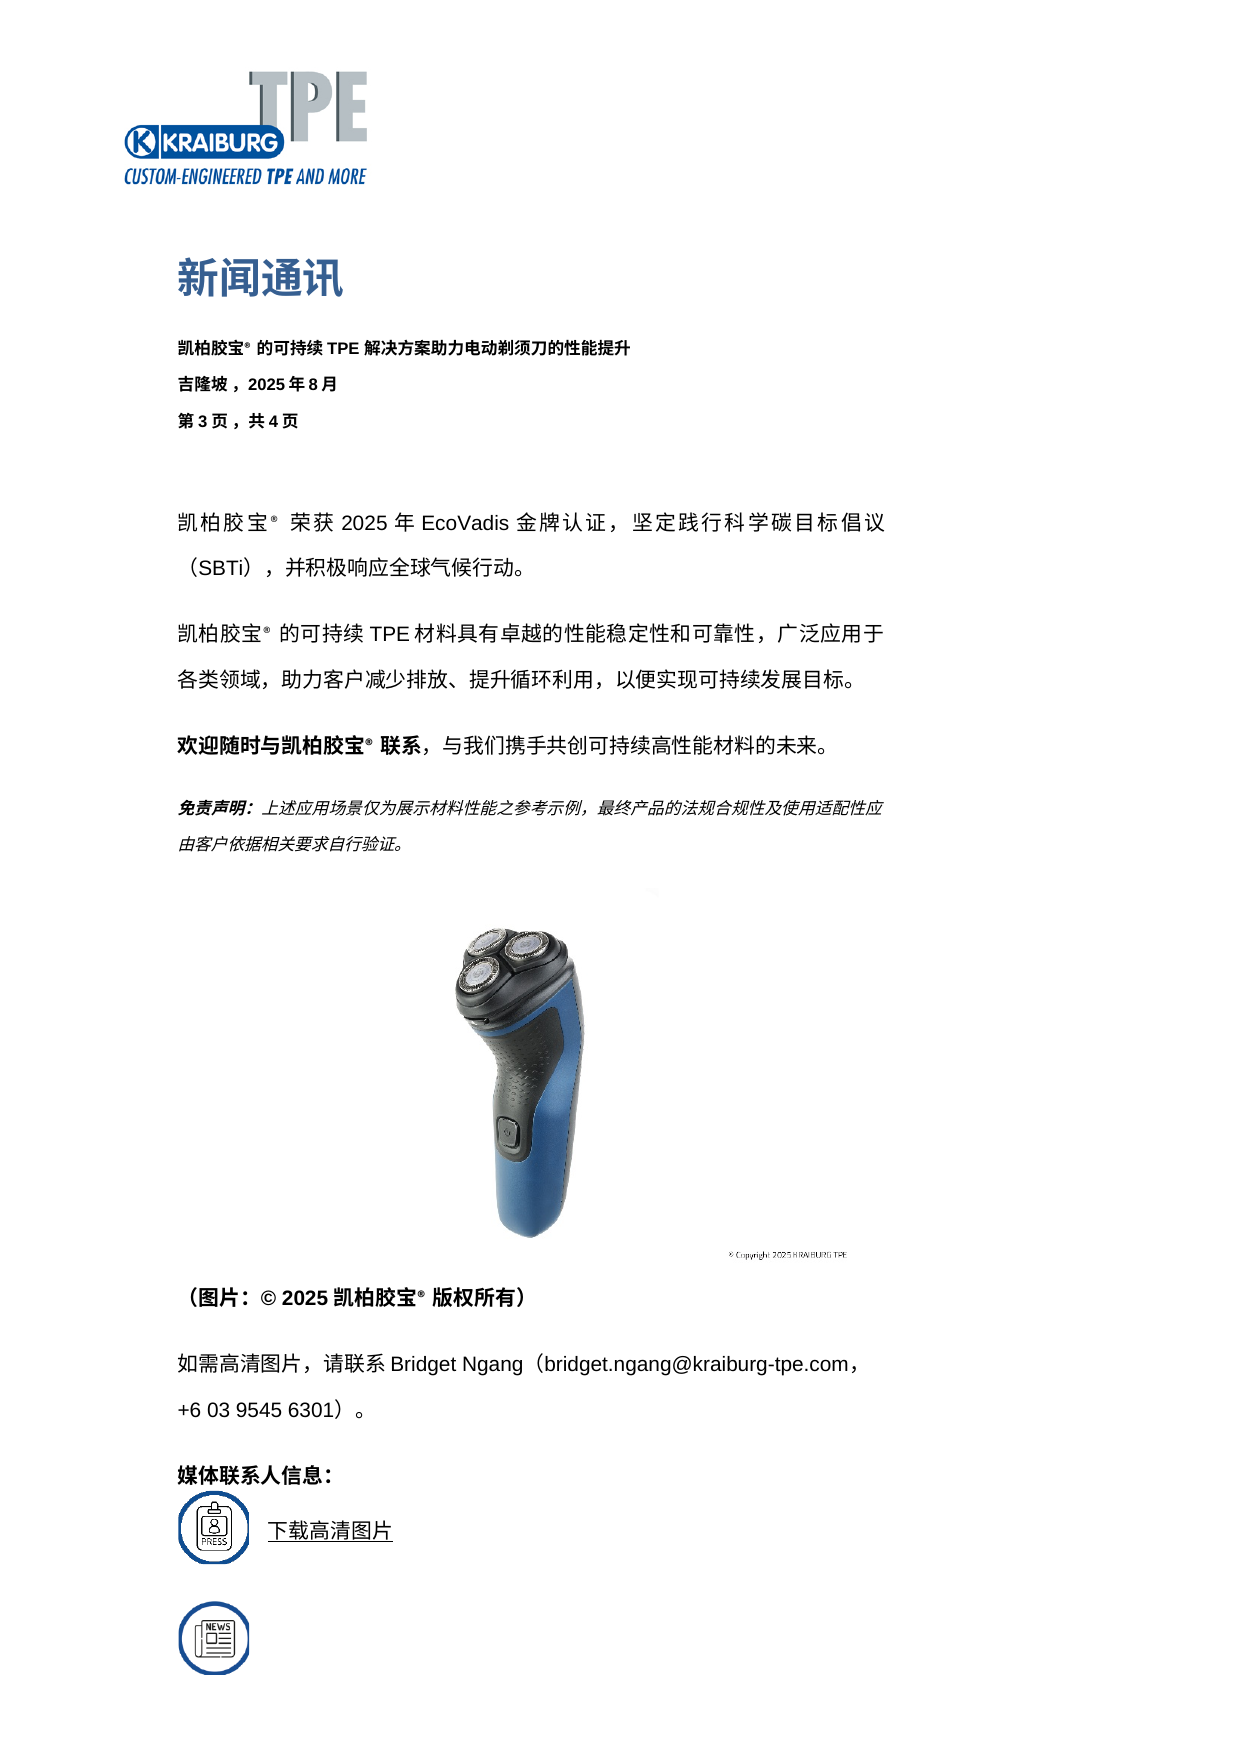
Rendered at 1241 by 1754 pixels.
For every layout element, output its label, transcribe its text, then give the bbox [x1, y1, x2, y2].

text 凯柏胶宝® 荣获2025年EcoVadis金牌认证，坚定践行科学碳目标倡议（SBTi），并积极响应全球气候行动。 [177, 506, 886, 582]
picture [177, 1601, 249, 1674]
text 下载高清图片 [249, 1515, 886, 1545]
picture [177, 888, 861, 1267]
picture [176, 1490, 249, 1563]
text 凯柏胶宝® 的可持续TPE材料具有卓越的性能稳定性和可靠性，广泛应用于各类领域，助力客户减少排放、提升循环利用，以便实现可持续发展目标。 [177, 617, 886, 693]
text 欢迎随时与凯柏胶宝® 联系，与我们携手共创可持续高性能材料的未来。 [177, 729, 886, 759]
text 免责声明：上述应用场景仅为展示材料性能之参考示例，最终产品的法规合规性及使用适配性应由客户依据相关要求自行验证。 [177, 795, 886, 856]
text 媒体联系人信息： [177, 1459, 886, 1489]
picture [112, 55, 379, 200]
text 如需高清图片，请联系 Bridget Ngang（bridget.ngang@kraiburg-tpe.com，+6 03 9545 6301）。 [177, 1348, 886, 1423]
